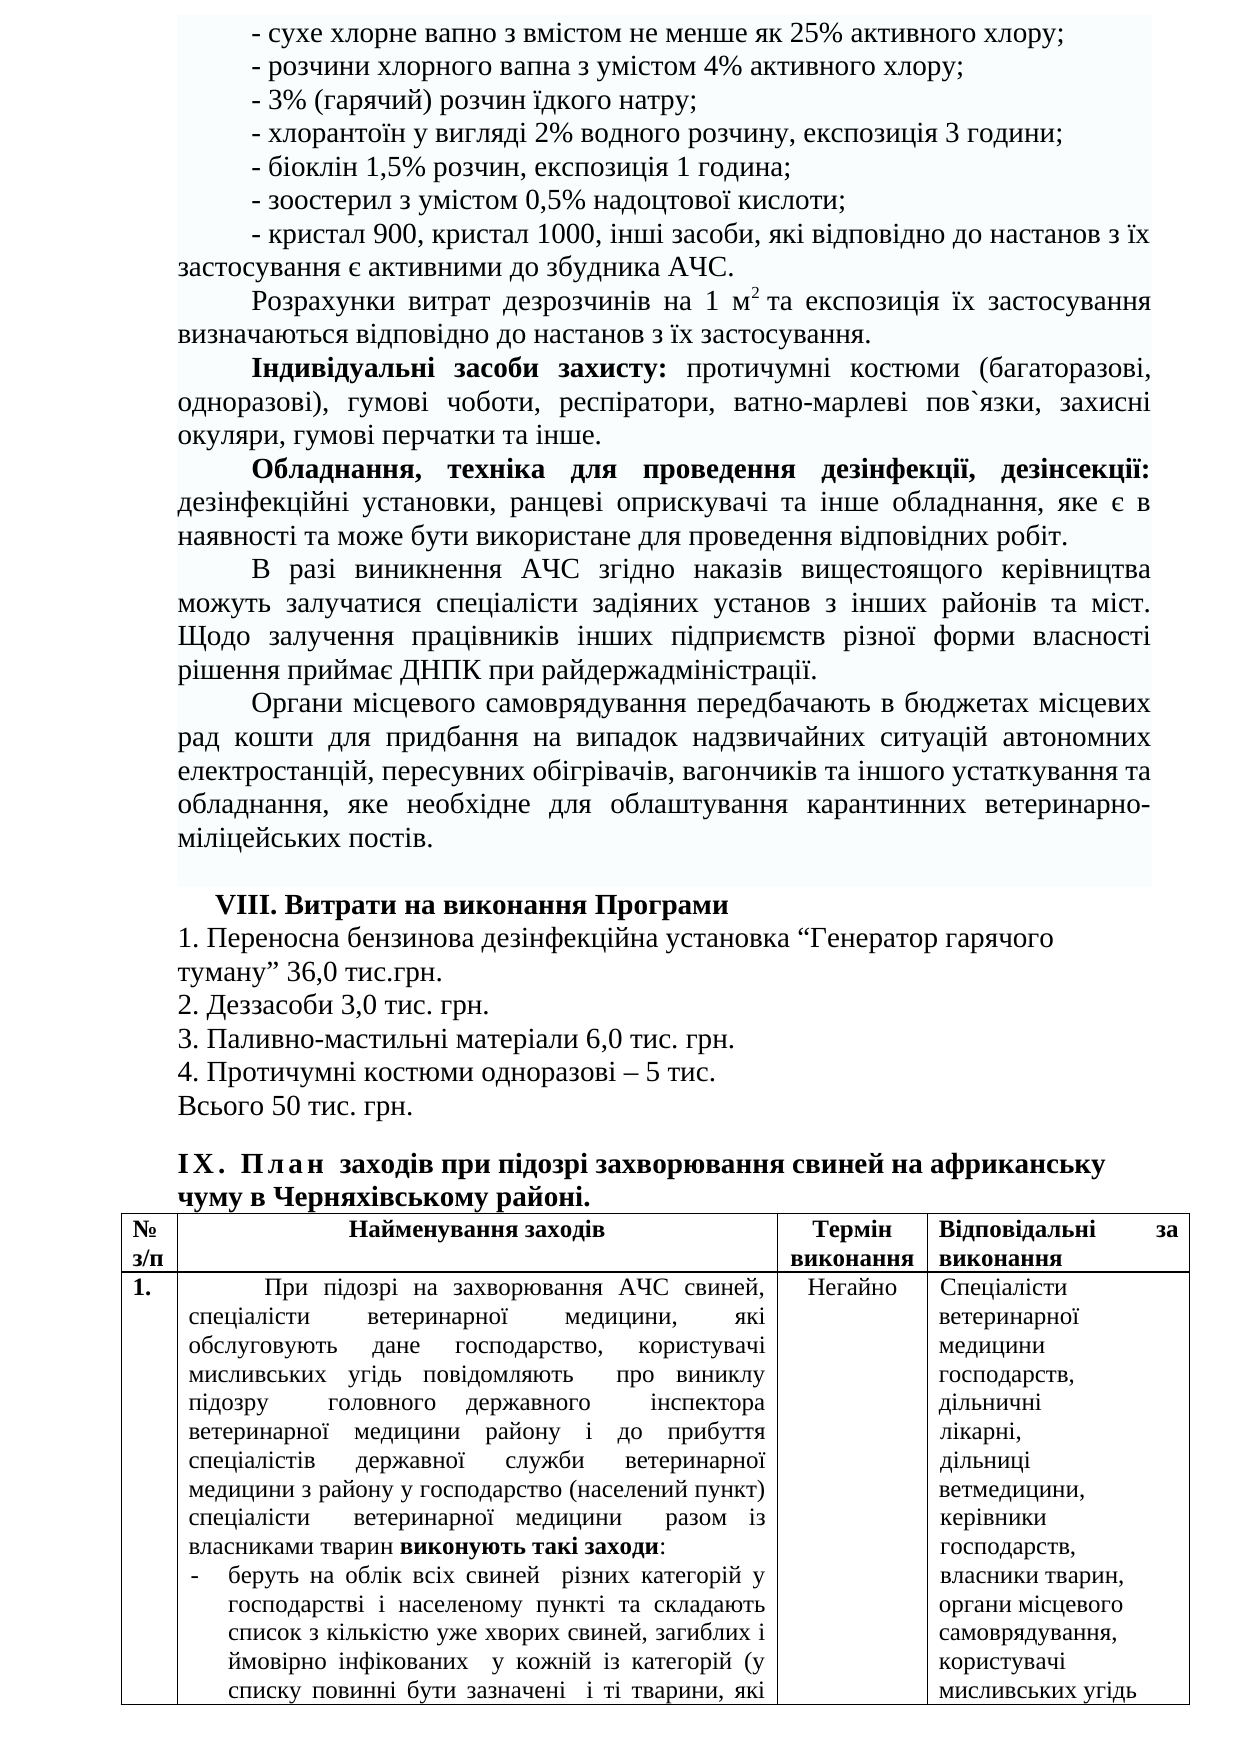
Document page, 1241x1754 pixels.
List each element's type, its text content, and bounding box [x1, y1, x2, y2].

text Індивідуальні засоби захисту: протичумні костюми (багаторазові, одноразові), гумові чоботи, респіратори, ватно-марлеві пов`язки, захисні окуляри, гумові перчатки та інше. [177, 350, 1152, 451]
text - зоостерил з умістом 0,5% надоцтової кислоти; [177, 182, 1152, 216]
table_cell Негайно [778, 1273, 927, 1704]
table_header № з/п [122, 1214, 177, 1271]
text 4. Протичумні костюми одноразові – 5 тис. [177, 1054, 1152, 1088]
text 3. Паливно-мастильні матеріали 6,0 тис. грн. [177, 1021, 1152, 1054]
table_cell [928, 1273, 1189, 1704]
text - хлорантоїн у вигляді 2% водного розчину, експозиція 3 години; [177, 115, 1152, 149]
text - 3% (гарячий) розчин їдкого натру; [177, 82, 1152, 115]
text - розчини хлорного вапна з умістом 4% активного хлору; [177, 48, 1152, 82]
table_header Термін виконання [778, 1214, 927, 1271]
text 2. Деззасоби 3,0 тис. грн. [177, 987, 1152, 1021]
text Органи місцевого самоврядування передбачають в бюджетах місцевих рад кошти для придбання на випадок надзвичайних ситуацій автономних електростанцій, пересувних обігрівачів, вагончиків та іншого устаткування та обладнання, яке необхідне для облаштування карантинних ветеринарно-міліцейських постів. [177, 686, 1152, 853]
text Всього 50 тис. грн. [177, 1088, 1152, 1122]
table_cell 1. [122, 1273, 177, 1704]
text VIІI. Витрати на виконання Програми [177, 887, 1171, 920]
table_header Відповідальні за виконання [928, 1214, 1189, 1271]
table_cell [178, 1273, 777, 1704]
text - сухе хлорне вапно з вмістом не менше як 25% активного хлору; [177, 15, 1152, 48]
text Обладнання, техніка для проведення дезінфекції, дезінсекції: дезінфекційні установки, ранцеві оприскувачі та інше обладнання, яке є в наявності та може бути використане для проведення відповідних робіт. [177, 451, 1152, 551]
text - біоклін 1,5% розчин, експозиція 1 година; [177, 149, 1152, 182]
table_header Найменування заходів [178, 1214, 777, 1271]
text - кристал 900, кристал 1000, інші засоби, які відповідно до настанов з їх застосування є активними до збудника АЧС. [177, 216, 1152, 283]
text Розрахунки витрат дезрозчинів на 1 м2 та експозиція їх застосування визначаються відповідно до настанов з їх застосування. [177, 283, 1152, 350]
text В разі виникнення АЧС згідно наказів вищестоящого керівництва можуть залучатися спеціалісти задіяних установ з інших районів та міст. Щодо залучення працівників інших підприємств різної форми власності рішення приймає ДНПК при райдержадміністрації. [177, 551, 1152, 686]
text 1. Переносна бензинова дезінфекційна установка “Генератор гарячого туману” 36,0 тис.грн. [177, 920, 1152, 987]
text ІХ. План заходів при підозрі захворювання свиней на африканську чуму в Черняхівському районі. [177, 1146, 1152, 1213]
